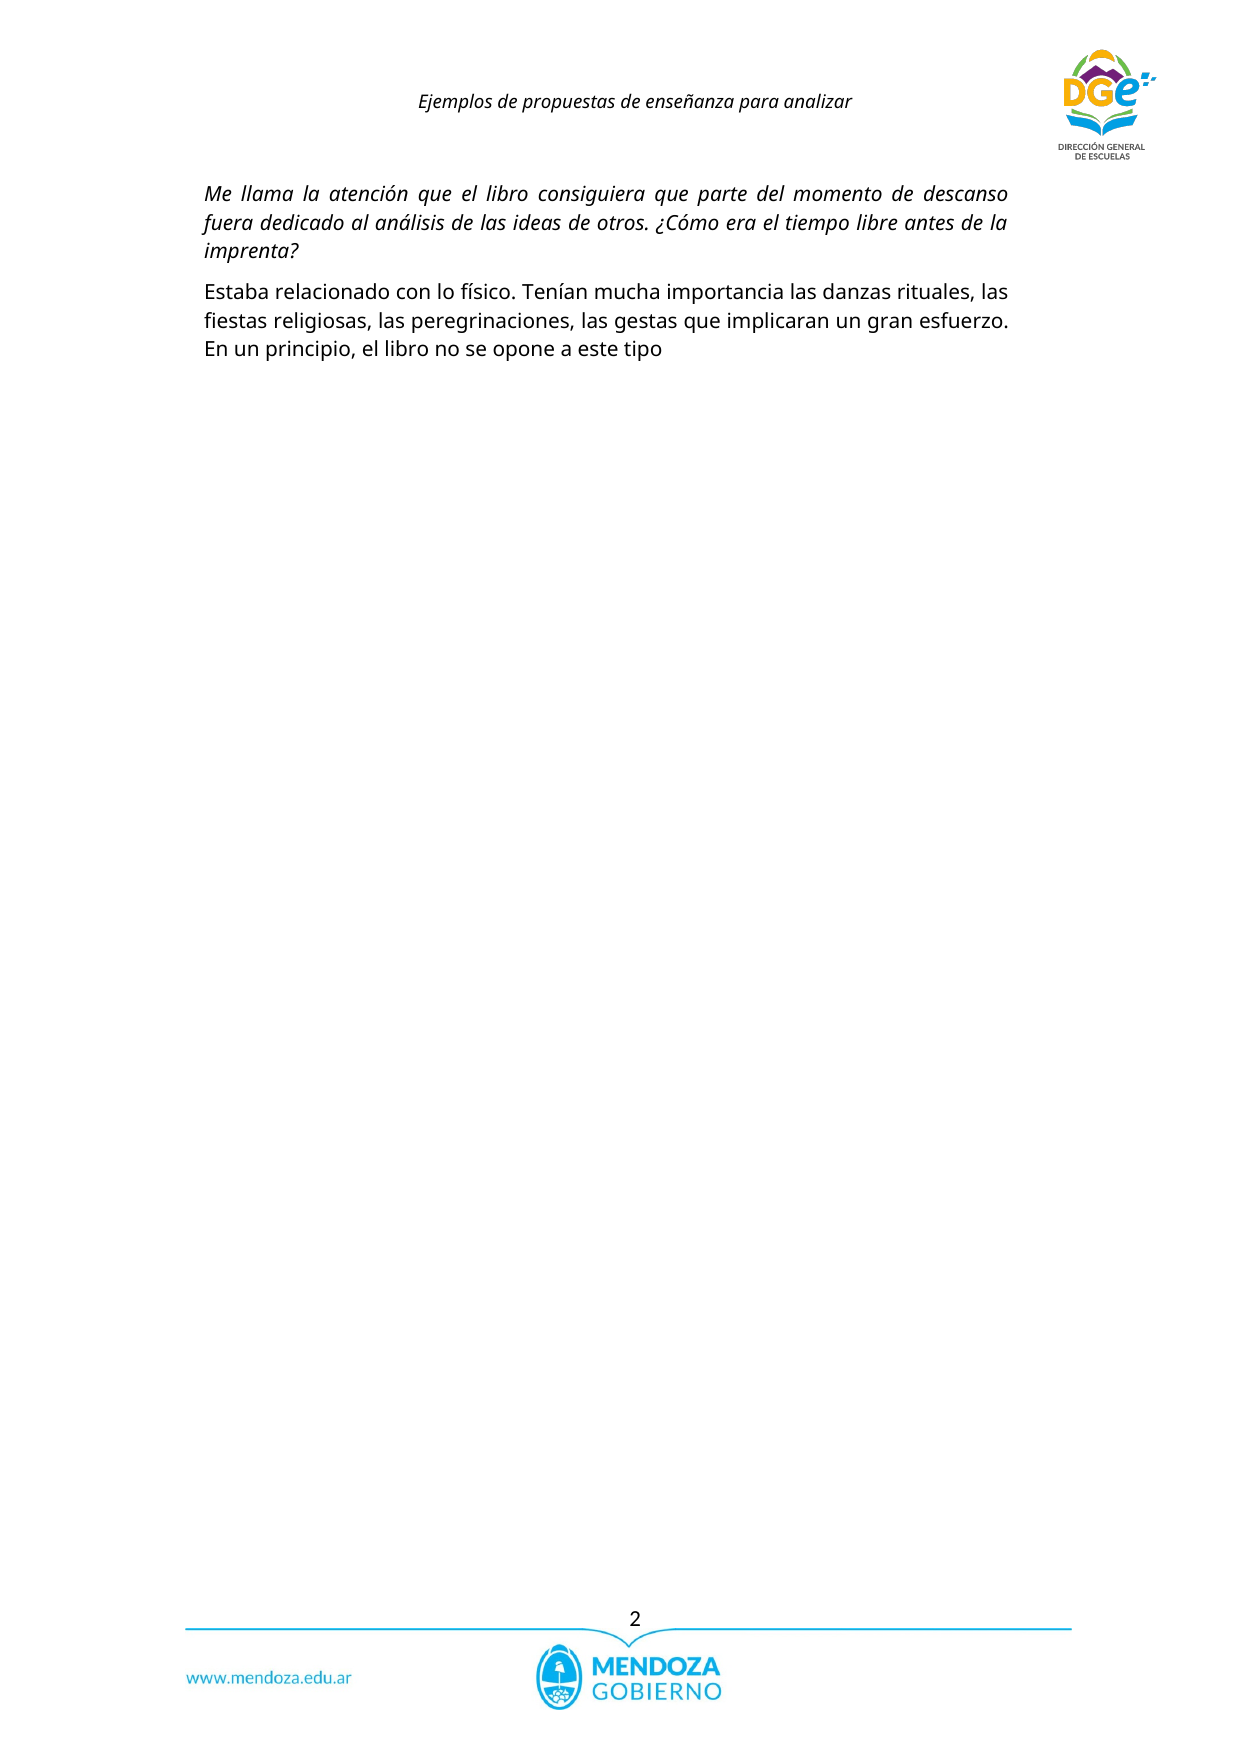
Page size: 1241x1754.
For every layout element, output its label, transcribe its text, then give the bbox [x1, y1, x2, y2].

picture [1028, 31, 1176, 178]
text Estaba relacionado con lo físico. Tenían mucha importancia las danzas rituales, las fiestas religiosas, las peregrinaciones, las gestas que implicaran un gran esfuerzo. En un principio, el libro no se opone a este tipo [204, 277, 1010, 363]
text Me llama la atención que el libro consiguiera que parte del momento de descanso fuera dedicado al análisis de las ideas de otros. ¿Cómo era el tiempo libre antes de la imprenta? [204, 179, 1010, 265]
picture [185, 1628, 1072, 1710]
